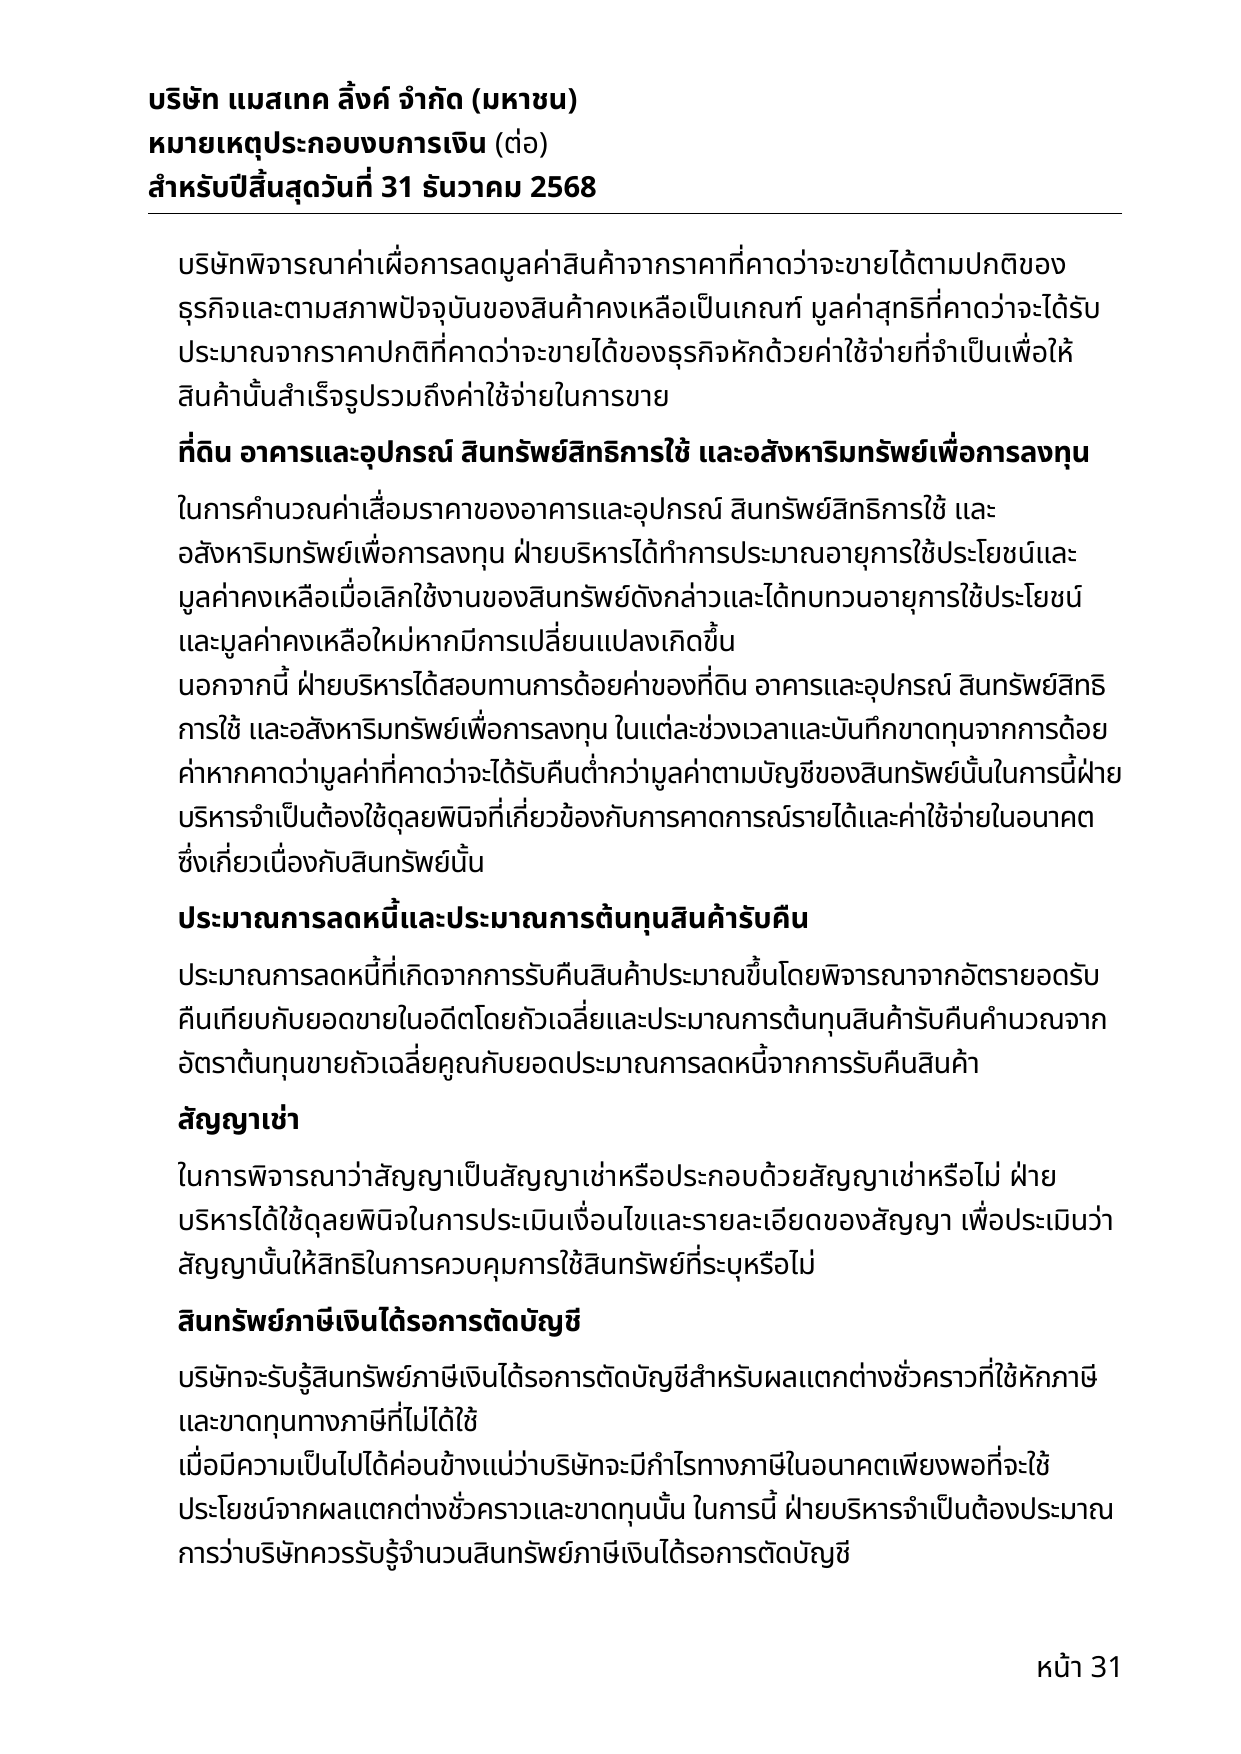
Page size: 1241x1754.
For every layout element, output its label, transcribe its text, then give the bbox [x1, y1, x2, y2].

text ประมาณการลดหนี้และประมาณการต้นทุนสินค้ารับคืน [177, 898, 1122, 942]
text นอกจากนี้ ฝ่ายบริหารได้สอบทานการด้อยค่าของที่ดิน อาคารและอุปกรณ์ สินทรัพย์สิทธิการใช้ และอสังหาริมทรัพย์เพื่อการลงทุน ในแต่ละช่วงเวลาและบันทึกขาดทุนจากการด้อยค่าหากคาดว่ามูลค่าที่คาดว่าจะได้รับคืนต่ำกว่ามูลค่าตามบัญชีของสินทรัพย์นั้นในการนี้ฝ่ายบริหารจำเป็นต้องใช้ดุลยพินิจที่เกี่ยวข้องกับการคาดการณ์รายได้และค่าใช้จ่ายในอนาคตซึ่งเกี่ยวเนื่องกับสินทรัพย์นั้น [177, 665, 1125, 885]
list ที่ดิน อาคารและอุปกรณ์ สินทรัพย์สิทธิการใช้ และอสังหาริมทรัพย์เพื่อการลงทุน [177, 432, 1122, 476]
text สินทรัพย์ภาษีเงินได้รอการตัดบัญชี [177, 1300, 1122, 1344]
text บริษัทพิจารณาค่าเผื่อการลดมูลค่าสินค้าจากราคาที่คาดว่าจะขายได้ตามปกติของธุรกิจและตามสภาพปัจจุบันของสินค้าคงเหลือเป็นเกณฑ์ มูลค่าสุทธิที่คาดว่าจะได้รับประมาณจากราคาปกติที่คาดว่าจะขายได้ของธุรกิจหักด้วยค่าใช้จ่ายที่จำเป็นเพื่อให้สินค้านั้นสำเร็จรูปรวมถึงค่าใช้จ่ายในการขาย [177, 243, 1123, 419]
text ในการคำนวณค่าเสื่อมราคาของอาคารและอุปกรณ์ สินทรัพย์สิทธิการใช้ และอสังหาริมทรัพย์เพื่อการลงทุน ฝ่ายบริหารได้ทำการประมาณอายุการใช้ประโยชน์และมูลค่าคงเหลือเมื่อเลิกใช้งานของสินทรัพย์ดังกล่าวและได้ทบทวนอายุการใช้ประโยชน์และมูลค่าคงเหลือใหม่หากมีการเปลี่ยนแปลงเกิดขึ้น [177, 488, 1122, 665]
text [177, 1357, 1122, 1577]
text ประมาณการลดหนี้ที่เกิดจากการรับคืนสินค้าประมาณขึ้นโดยพิจารณาจากอัตรายอดรับคืนเทียบกับยอดขายในอดีตโดยถัวเฉลี่ยและประมาณการต้นทุนสินค้ารับคืนคำนวณจากอัตราต้นทุนขายถัวเฉลี่ยคูณกับยอดประมาณการลดหนี้จากการรับคืนสินค้า [177, 954, 1122, 1086]
text ในการพิจารณาว่าสัญญาเป็นสัญญาเช่าหรือประกอบด้วยสัญญาเช่าหรือไม่ ฝ่ายบริหารได้ใช้ดุลยพินิจในการประเมินเงื่อนไขและรายละเอียดของสัญญา เพื่อประเมินว่าสัญญานั้นให้สิทธิในการควบคุมการใช้สินทรัพย์ที่ระบุหรือไม่ [177, 1155, 1122, 1288]
text สัญญาเช่า [177, 1099, 1122, 1143]
